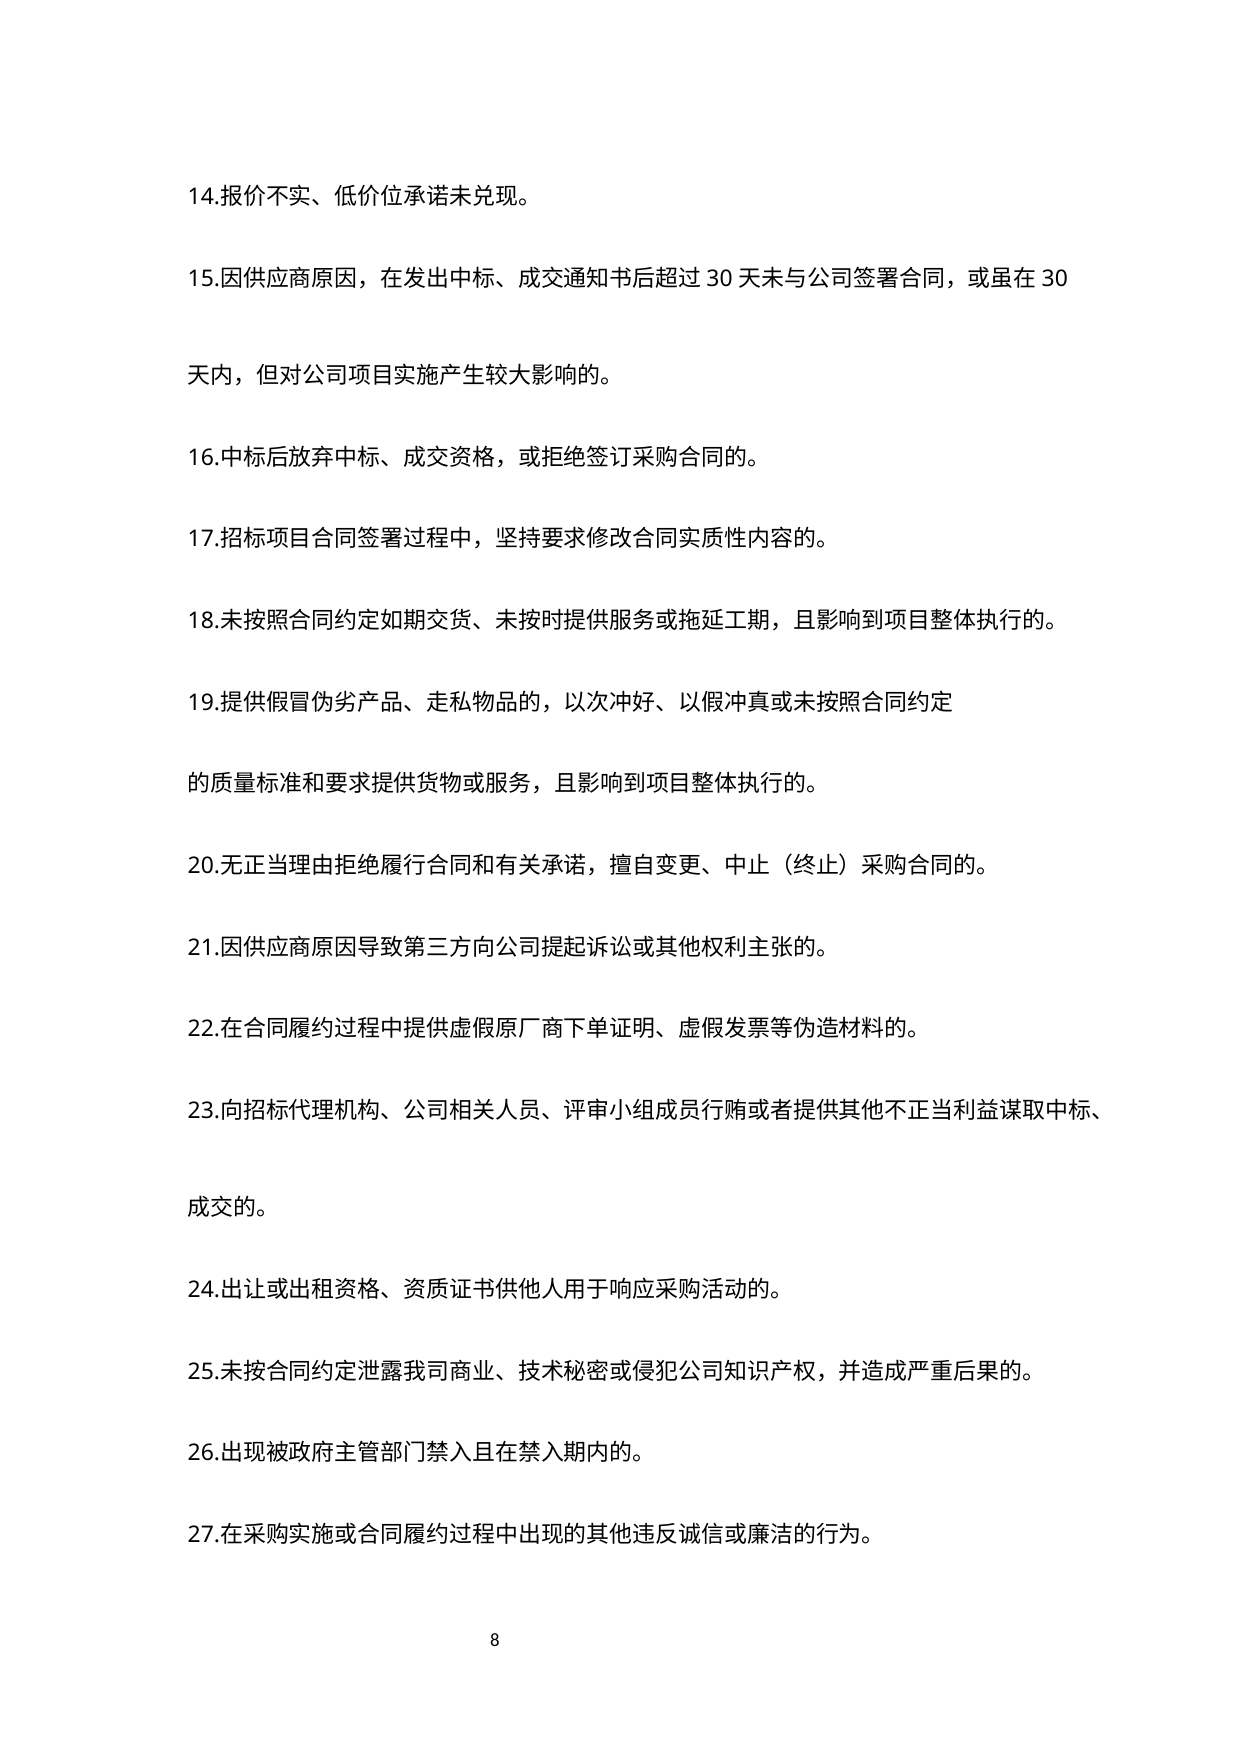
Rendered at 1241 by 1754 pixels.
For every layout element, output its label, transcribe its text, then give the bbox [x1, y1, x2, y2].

text 19.提供假冒伪劣产品、走私物品的，以次冲好、以假冲真或未按照合同约定 [187, 668, 1093, 733]
text 23.向招标代理机构、公司相关人员、评审小组成员行贿或者提供其他不正当利益谋取中标、成交的。 [187, 1076, 1093, 1238]
text 27.在采购实施或合同履约过程中出现的其他违反诚信或廉洁的行为。 [187, 1500, 1093, 1565]
text 16.中标后放弃中标、成交资格，或拒绝签订采购合同的。 [187, 423, 1093, 488]
text 的质量标准和要求提供货物或服务，且影响到项目整体执行的。 [187, 749, 1093, 814]
text 15.因供应商原因，在发出中标、成交通知书后超过 30 天未与公司签署合同，或虽在 30 天内，但对公司项目实施产生较大影响的。 [187, 244, 1093, 406]
text 20.无正当理由拒绝履行合同和有关承诺，擅自变更、中止（终止）采购合同的。 [187, 831, 1093, 896]
text 25.未按合同约定泄露我司商业、技术秘密或侵犯公司知识产权，并造成严重后果的。 [187, 1337, 1093, 1402]
text 14.报价不实、低价位承诺未兑现。 [187, 162, 1093, 227]
text 22.在合同履约过程中提供虚假原厂商下单证明、虚假发票等伪造材料的。 [187, 994, 1093, 1059]
text 17.招标项目合同签署过程中，坚持要求修改合同实质性内容的。 [187, 504, 1093, 569]
text 26.出现被政府主管部门禁入且在禁入期内的。 [187, 1418, 1093, 1483]
text 21.因供应商原因导致第三方向公司提起诉讼或其他权利主张的。 [187, 913, 1093, 978]
text 18.未按照合同约定如期交货、未按时提供服务或拖延工期，且影响到项目整体执行的。 [187, 586, 1093, 651]
text 24.出让或出租资格、资质证书供他人用于响应采购活动的。 [187, 1255, 1093, 1320]
